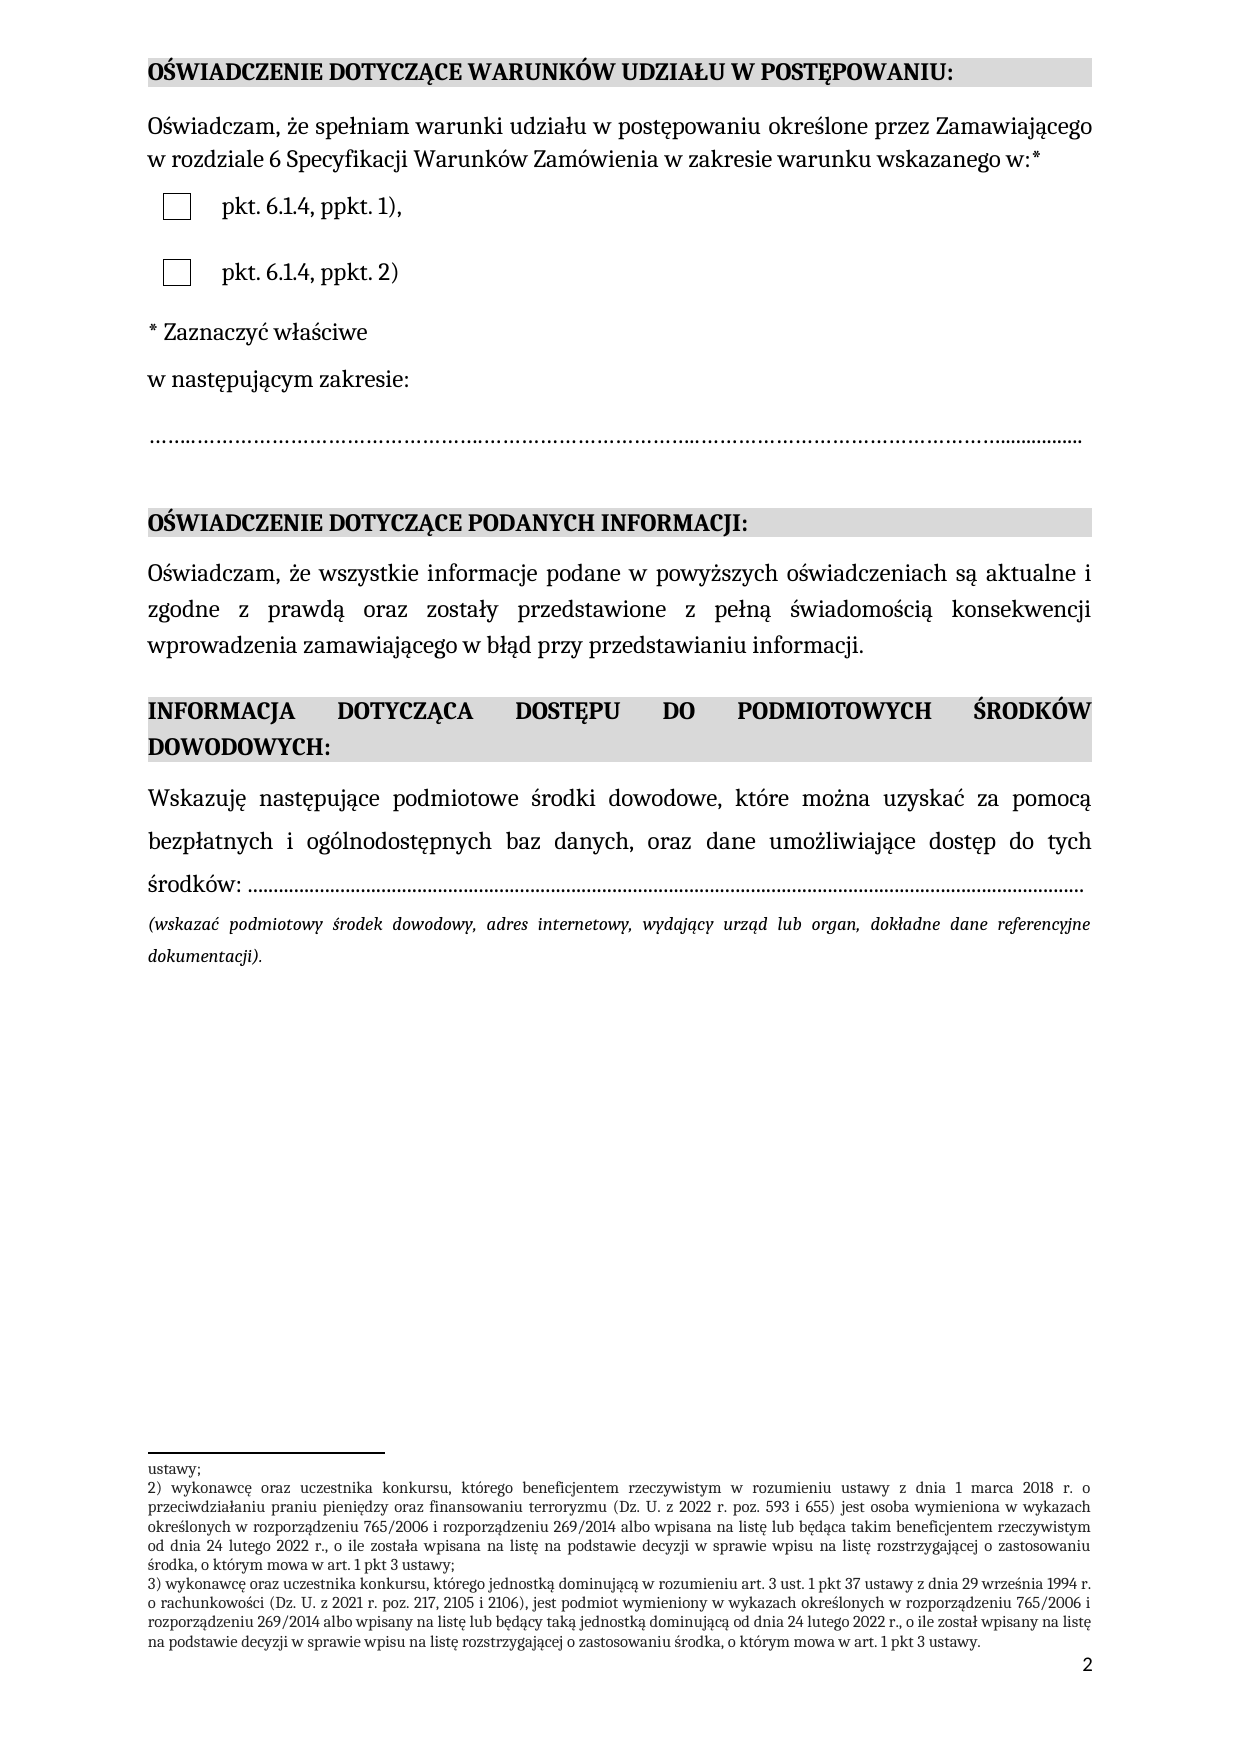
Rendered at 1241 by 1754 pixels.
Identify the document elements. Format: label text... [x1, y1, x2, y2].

list pkt. 6.1.4, ppkt. 2) [162, 258, 1092, 287]
text OŚWIADCZENIE DOTYCZĄCE PODANYCH INFORMACJI: [148, 508, 1092, 537]
text Oświadczam, że wszystkie informacje podane w powyższych oświadczeniach są aktualne i zgodne z prawdą oraz zostały przedstawione z pełną świadomością konsekwencji wprowadzenia zamawiającego w błąd przy przedstawianiu informacji. [148, 559, 1092, 660]
list pkt. 6.1.4, ppkt. 1), [162, 192, 1092, 221]
text ……..……………………………………….……………………………..…………………………………………................ [148, 421, 1092, 449]
text w następującym zakresie: [148, 365, 1092, 394]
text OŚWIADCZENIE DOTYCZĄCE WARUNKÓW UDZIAŁU W POSTĘPOWANIU: [148, 58, 1092, 87]
text Oświadczam, że spełniam warunki udziału w postępowaniu określone przez Zamawiającego w rozdziale 6 Specyfikacji Warunków Zamówienia w zakresie warunku wskazanego w:* [148, 112, 1092, 174]
text INFORMACJA DOTYCZĄCA DOSTĘPU DO PODMIOTOWYCH ŚRODKÓW DOWODOWYCH: [148, 697, 1092, 762]
text (wskazać podmiotowy środek dowodowy, adres internetowy, wydający urząd lub organ, dokładne dane referencyjne dokumentacji). [148, 913, 1092, 967]
text * Zaznaczyć właściwe [148, 318, 1092, 347]
text Wskazuję następujące podmiotowe środki dowodowe, które można uzyskać za pomocą bezpłatnych i ogólnodostępnych baz danych, oraz dane umożliwiające dostęp do tych środków: ................................................................................................................................................................... [148, 784, 1092, 899]
